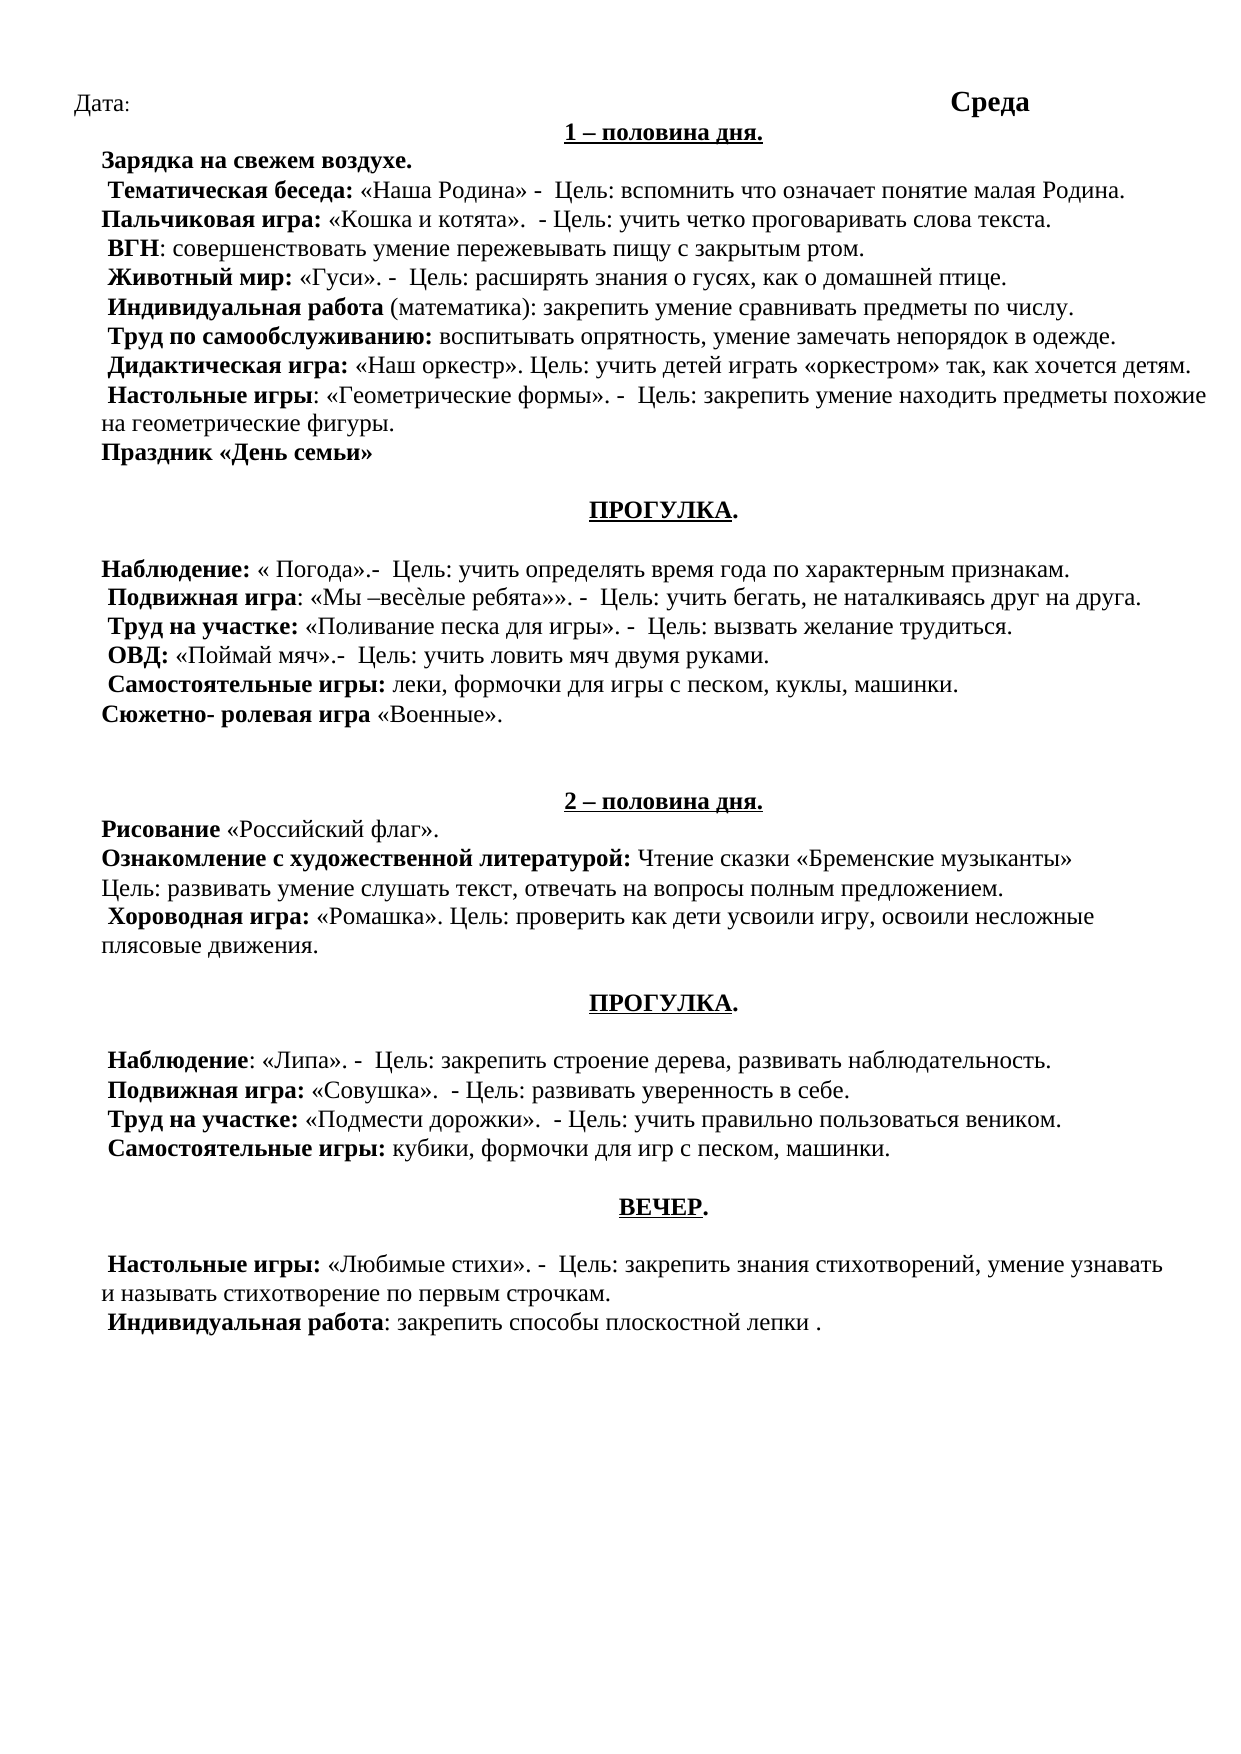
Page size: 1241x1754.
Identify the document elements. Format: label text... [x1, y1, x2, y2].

text Ознакомление с художественной литературой: Чтение сказки «Бременские музыканты» [101, 843, 1226, 873]
text ВГН: совершенствовать умение пережевывать пищу с закрытым ртом. [107, 233, 1226, 262]
text Дидактическая игра: «Наш оркестр». Цель: учить детей играть «оркестром» так, как хочется детям. [101, 352, 1211, 379]
text Труд на участке: «Подмести дорожки». - Цель: учить правильно пользоваться веником. [107, 1104, 1226, 1133]
text Настольные игры: «Геометрические формы». - Цель: закрепить умение находить предметы похожие на геометрические фигуры. [101, 381, 1220, 437]
text Подвижная игра: «Мы –весѐлые ребята»». - Цель: учить бегать, не наталкиваясь друг на друга. [101, 583, 1199, 611]
text Животный мир: «Гуси». - Цель: расширять знания о гусях, как о домашней птице. [107, 262, 1226, 292]
text ОВД: «Поймай мяч».- Цель: учить ловить мяч двумя руками. [107, 640, 1226, 669]
text Наблюдение: « Погода».- Цель: учить определять время года по характерным признакам. [101, 554, 1199, 583]
text Праздник «День семьи» [101, 437, 1226, 466]
text Индивидуальная работа (математика): закрепить умение сравнивать предметы по числу. [101, 293, 1203, 321]
text Индивидуальная работа: закрепить способы плоскостной лепки . [107, 1307, 1226, 1336]
text Труд на участке: «Поливание песка для игры». - Цель: вызвать желание трудиться. [107, 611, 1226, 640]
text ВЕЧЕР. [101, 1192, 1226, 1221]
text Самостоятельные игры: кубики, формочки для игр с песком, машинки. [107, 1133, 1226, 1163]
text Дата: Среда [74, 88, 1240, 117]
text 2 – половина дня. [101, 786, 1226, 815]
text ПРОГУЛКА. [101, 495, 1226, 524]
text Пальчиковая игра: «Кошка и котята». - Цель: учить четко проговаривать слова текста. [101, 204, 1226, 233]
text Настольные игры: «Любимые стихи». - Цель: закрепить знания стихотворений, умение узнавать и называть стихотворение по первым строчкам. [101, 1251, 1176, 1306]
text Сюжетно- ролевая игра «Военные». [101, 699, 1226, 728]
text ПРОГУЛКА. [101, 988, 1226, 1017]
text Зарядка на свежем воздухе. [101, 146, 1226, 174]
text 1 – половина дня. [101, 117, 1226, 146]
text Самостоятельные игры: леки, формочки для игры с песком, куклы, машинки. [107, 669, 1226, 699]
text Труд по самообслуживанию: воспитывать опрятность, умение замечать непорядок в одежде. [101, 322, 1159, 350]
text Наблюдение: «Липа». - Цель: закрепить строение дерева, развивать наблюдательность. [107, 1046, 1226, 1075]
text Рисование «Российский флаг». [101, 815, 1226, 843]
text Подвижная игра: «Совушка». - Цель: развивать уверенность в себе. [107, 1075, 1226, 1104]
text Хороводная игра: «Ромашка». Цель: проверить как дети усвоили игру, освоили несложные плясовые движения. [101, 902, 1155, 958]
text Цель: развивать умение слушать текст, отвечать на вопросы полным предложением. [101, 874, 1155, 902]
text Тематическая беседа: «Наша Родина» - Цель: вспомнить что означает понятие малая Родина. [101, 176, 1226, 204]
